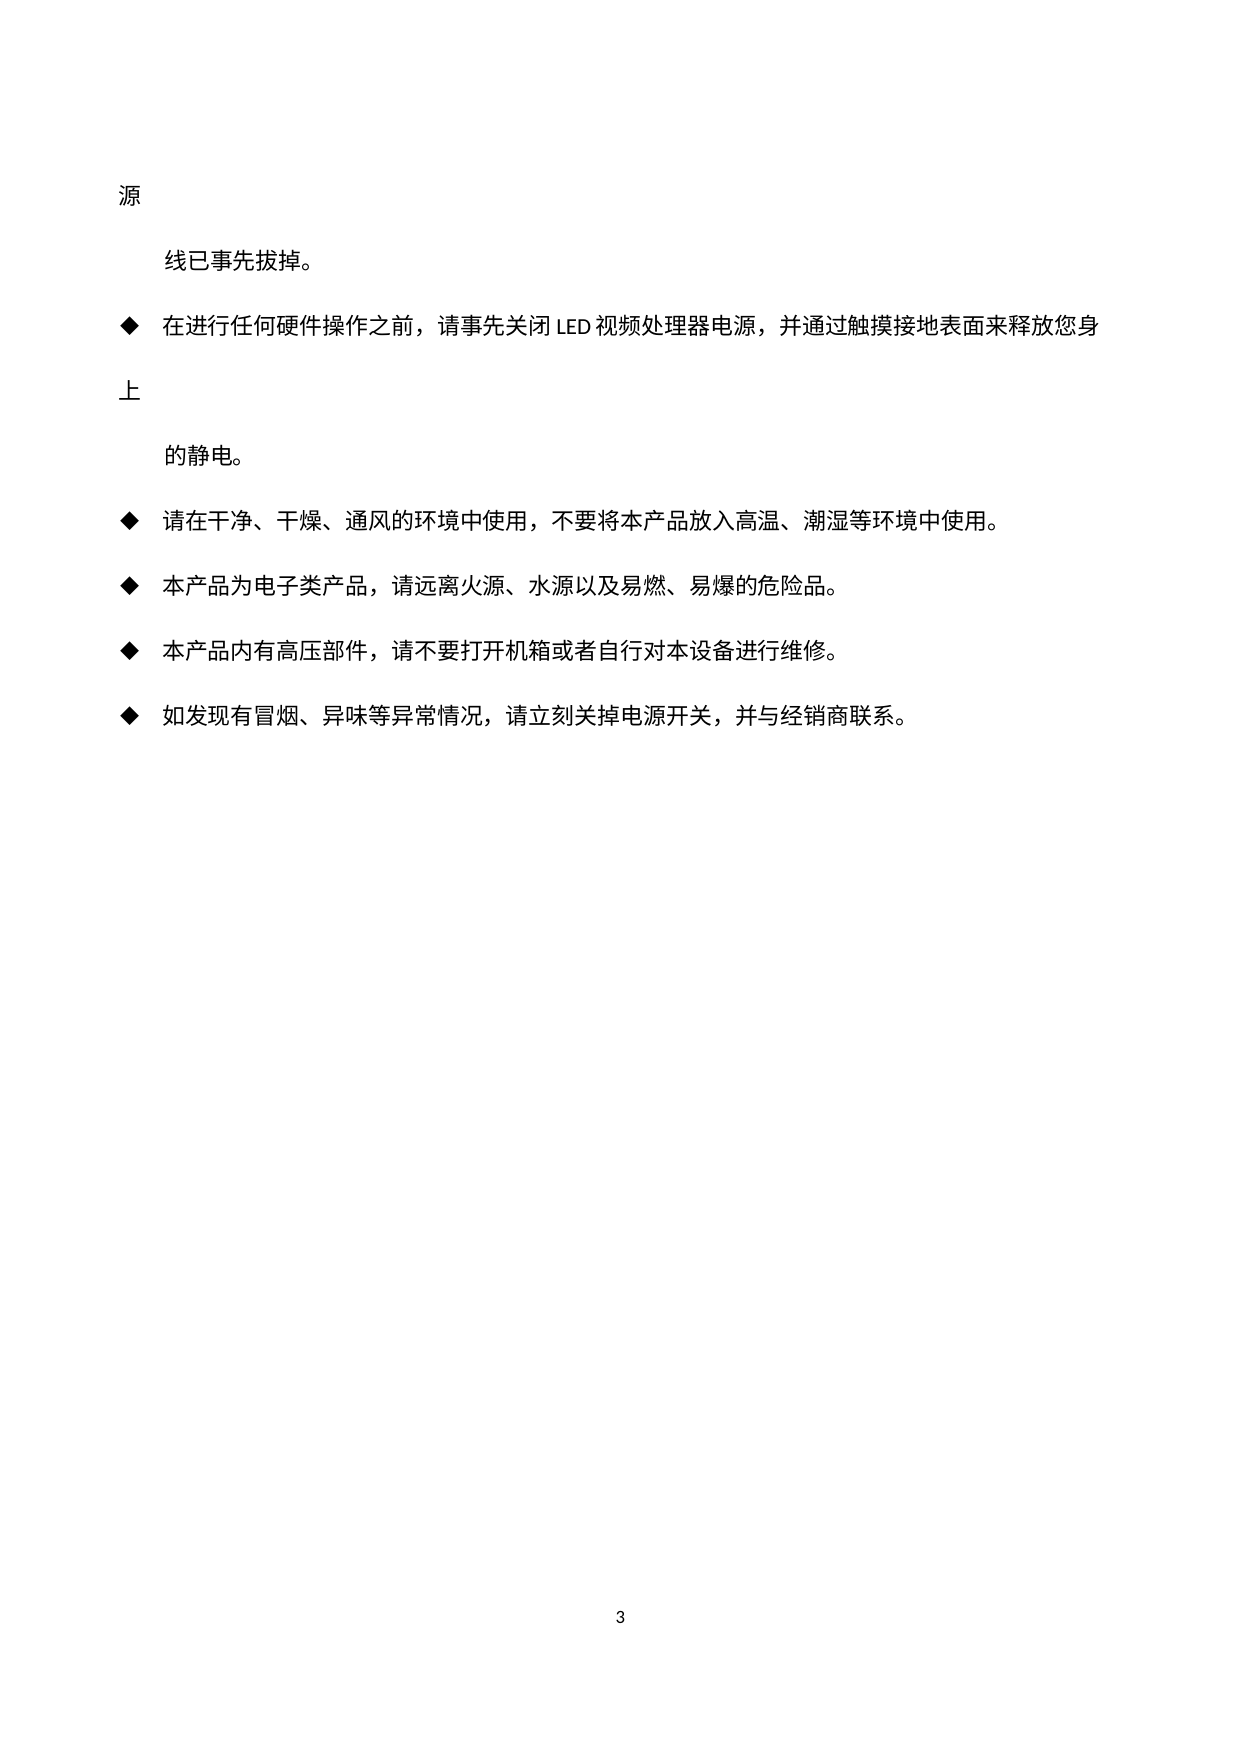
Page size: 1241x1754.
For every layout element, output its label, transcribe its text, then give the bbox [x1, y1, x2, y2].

list 如发现有冒烟、异味等异常情况，请立刻关掉电源开关，并与经销商联系。 [118, 682, 1122, 747]
list 的静电。 [118, 422, 1122, 487]
list 本产品内有高压部件，请不要打开机箱或者自行对本设备进行维修。 [118, 617, 1122, 682]
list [118, 162, 1122, 227]
list 本产品为电子类产品，请远离火源、水源以及易燃、易爆的危险品。 [118, 552, 1122, 617]
list 请在干净、干燥、通风的环境中使用，不要将本产品放入高温、潮湿等环境中使用。 [118, 487, 1122, 552]
list 线已事先拔掉。 [118, 227, 1122, 292]
list 在进行任何硬件操作之前，请事先关闭LED视频处理器电源，并通过触摸接地表面来释放您身上 [118, 292, 1122, 422]
